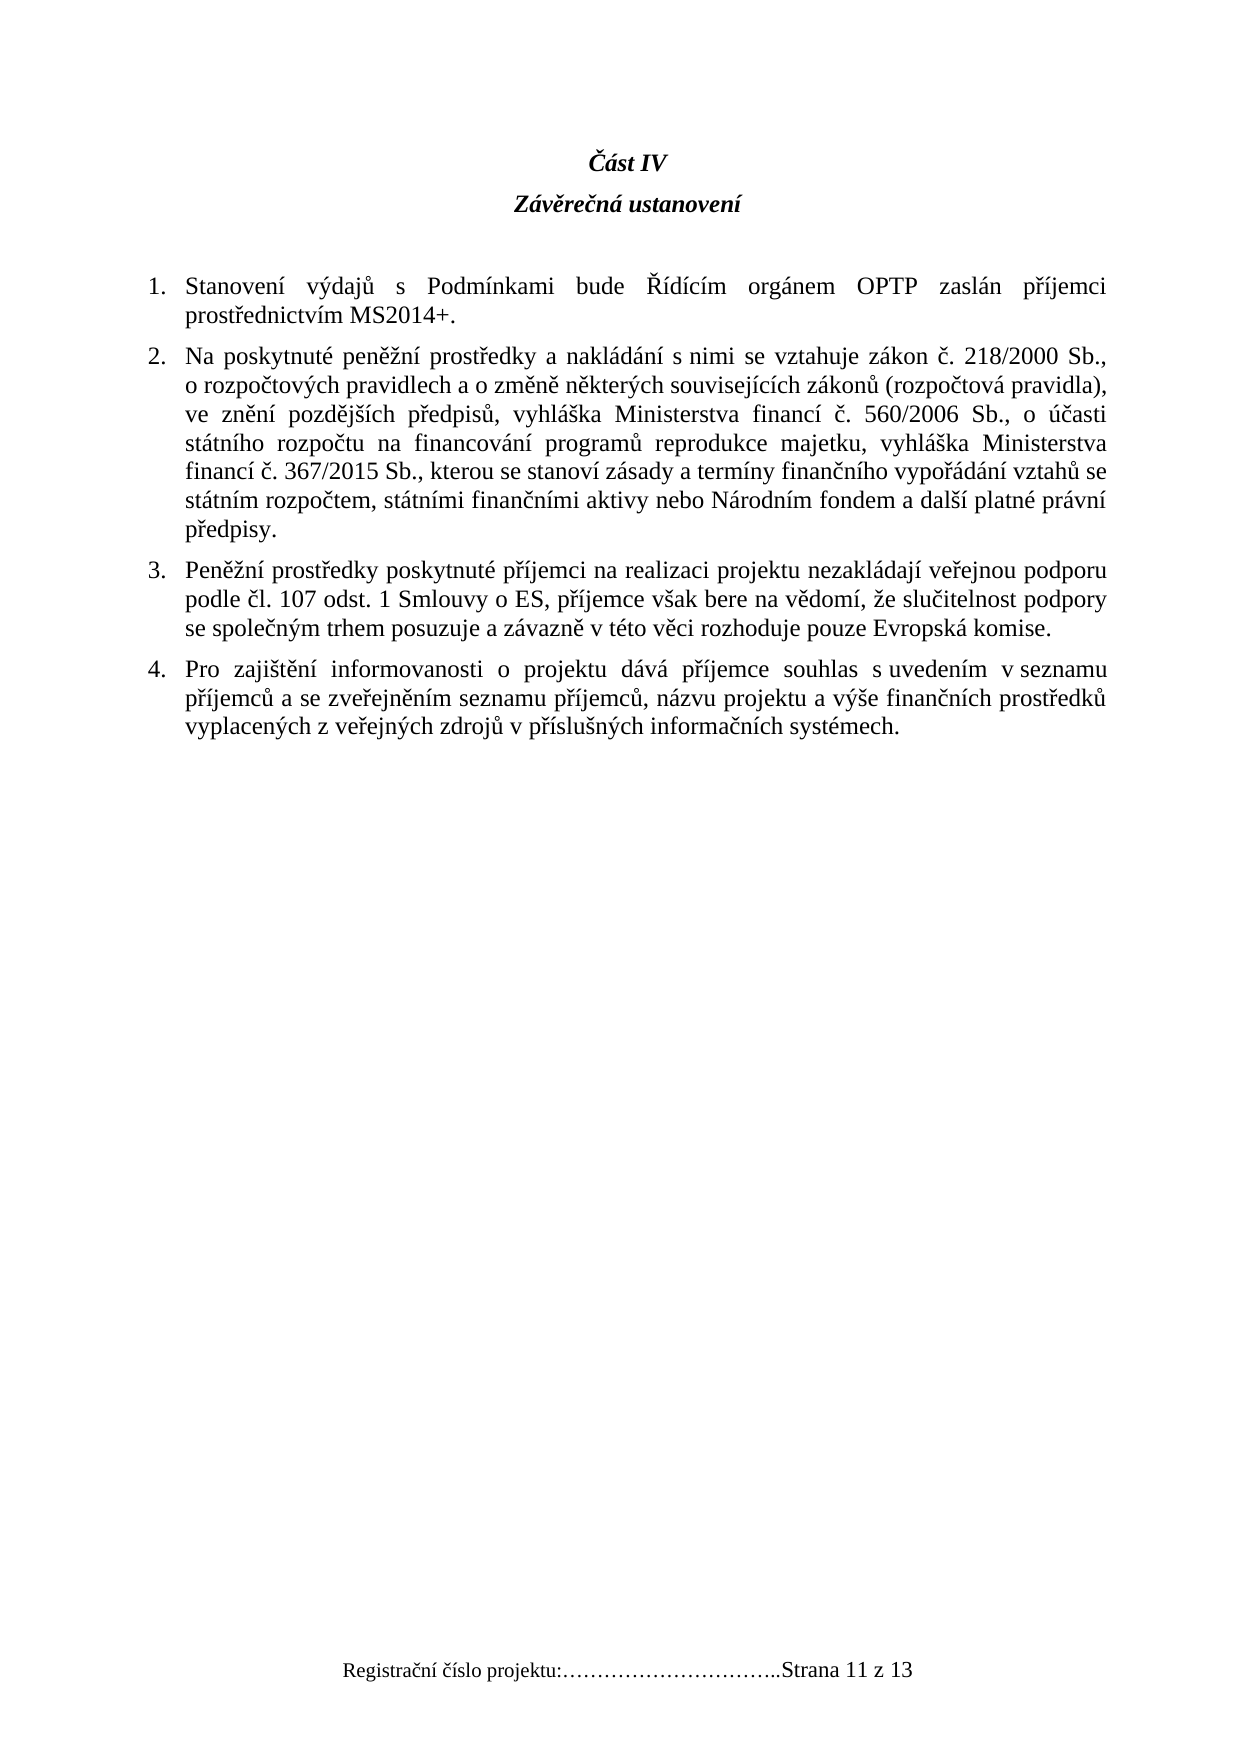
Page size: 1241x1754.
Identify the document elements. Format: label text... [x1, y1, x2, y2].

text Část IV [148, 148, 1107, 176]
list Stanovení výdajů s Podmínkami bude Řídícím orgánem OPTP zaslán příjemci prostřednictvím MS2014+. [148, 271, 1107, 329]
list Na poskytnuté peněžní prostředky a nakládání s nimi se vztahuje zákon č. 218/2000 Sb., o rozpočtových pravidlech a o změně některých souvisejících zákonů (rozpočtová pravidla), ve znění pozdějších předpisů, vyhláška Ministerstva financí č. 560/2006 Sb., o účasti státního rozpočtu na financování programů reprodukce majetku, vyhláška Ministerstva financí č. 367/2015 Sb., kterou se stanoví zásady a termíny finančního vypořádání vztahů se státním rozpočtem, státními finančními aktivy nebo Národním fondem a další platné právní předpisy. [148, 341, 1107, 543]
text Závěrečná ustanovení [148, 189, 1107, 218]
list Peněžní prostředky poskytnuté příjemci na realizaci projektu nezakládají veřejnou podporu podle čl. 107 odst. 1 Smlouvy o ES, příjemce však bere na vědomí, že slučitelnost podpory se společným trhem posuzuje a závazně v této věci rozhoduje pouze Evropská komise. [148, 555, 1107, 641]
list Pro zajištění informovanosti o projektu dává příjemce souhlas s uvedením v seznamu příjemců a se zveřejněním seznamu příjemců, názvu projektu a výše finančních prostředků vyplacených z veřejných zdrojů v příslušných informačních systémech. [148, 654, 1107, 740]
